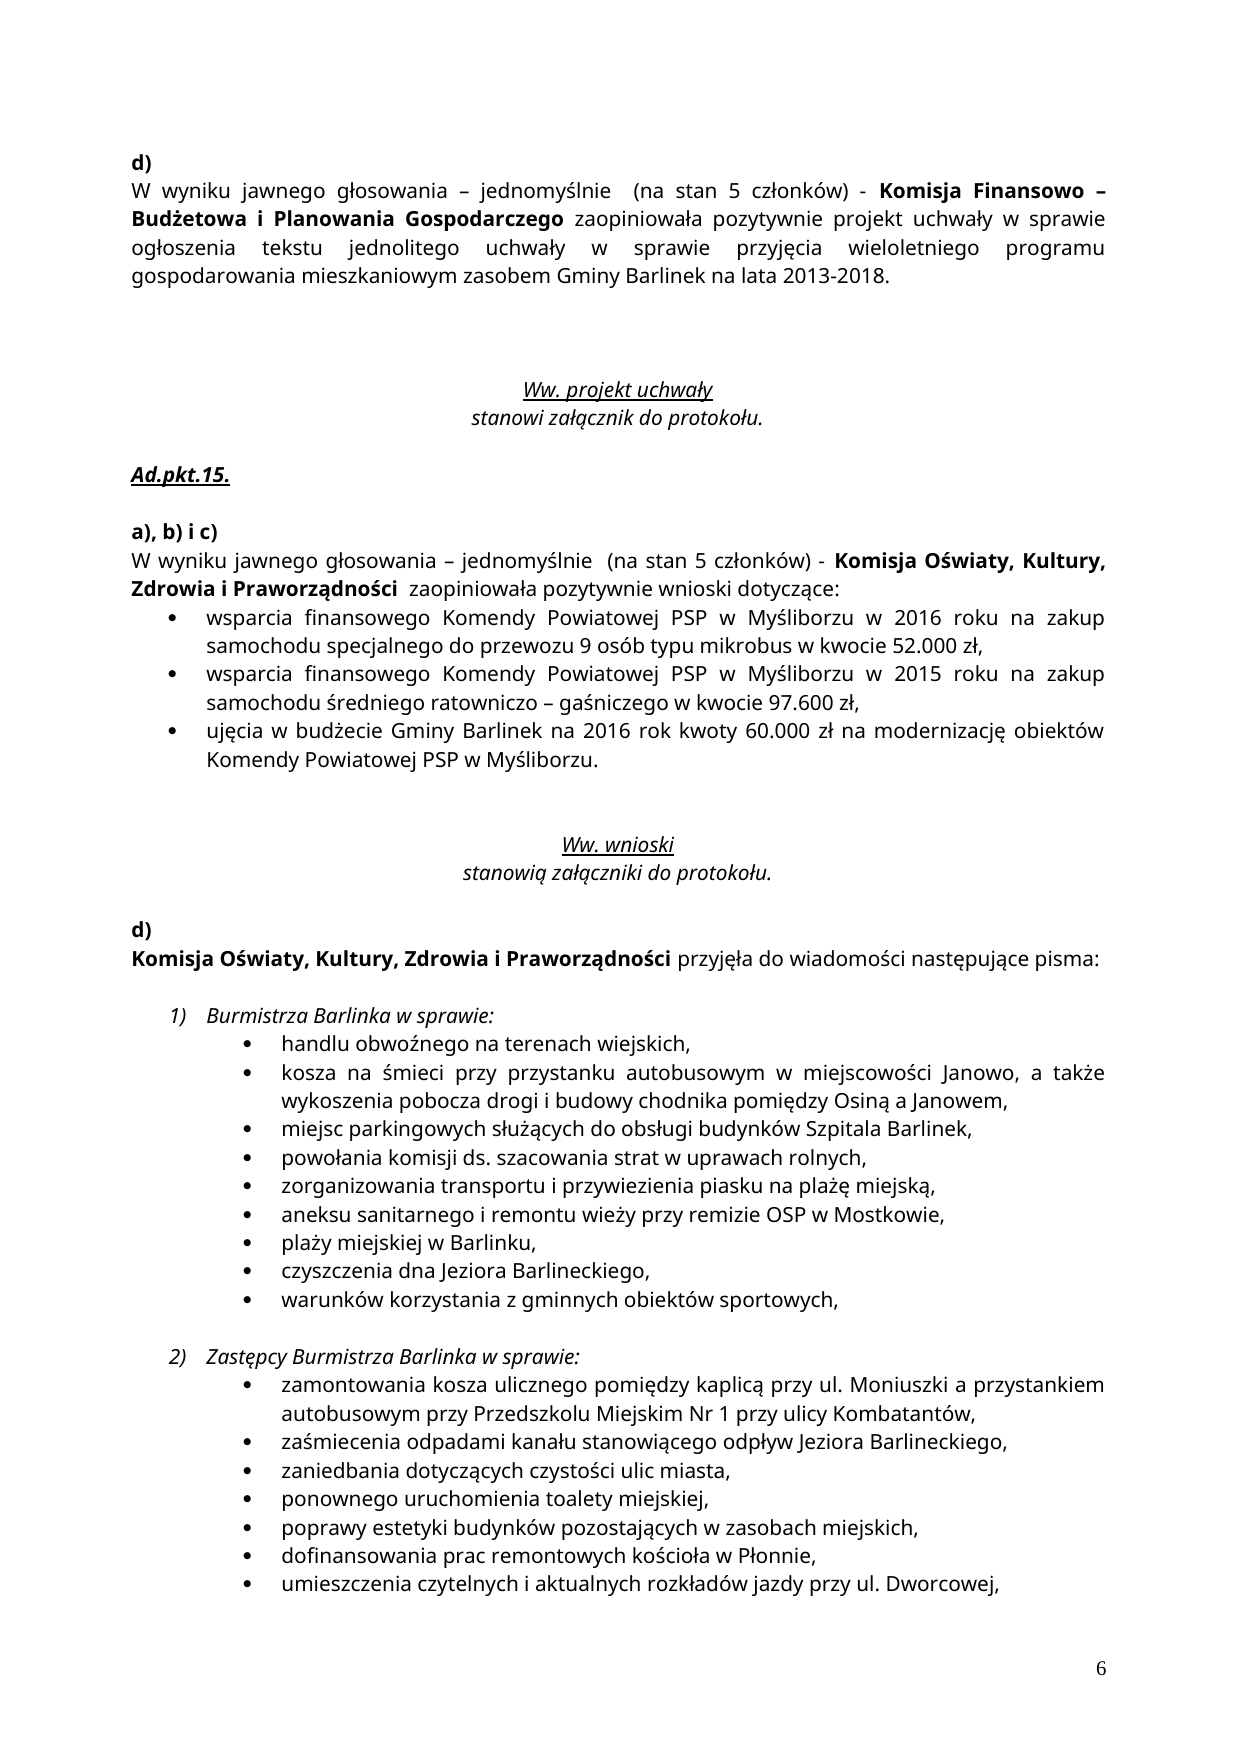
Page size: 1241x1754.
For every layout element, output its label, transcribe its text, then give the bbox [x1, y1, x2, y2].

list zaśmiecenia odpadami kanału stanowiącego odpływ Jeziora Barlineckiego, [244, 1427, 1106, 1456]
list zaniedbania dotyczących czystości ulic miasta, [244, 1456, 1106, 1484]
list warunków korzystania z gminnych obiektów sportowych, [244, 1285, 1106, 1313]
list Zastępcy Burmistrza Barlinka w sprawie: [169, 1342, 1106, 1370]
list czyszczenia dna Jeziora Barlineckiego, [244, 1257, 1106, 1285]
text d) [131, 148, 1106, 176]
list zorganizowania transportu i przywiezienia piasku na plażę miejską, [244, 1171, 1106, 1200]
list kosza na śmieci przy przystanku autobusowym w miejscowości Janowo, a także wykoszenia pobocza drogi i budowy chodnika pomiędzy Osiną a Janowem, [244, 1058, 1106, 1114]
list powołania komisji ds. szacowania strat w uprawach rolnych, [244, 1143, 1106, 1171]
text a), b) i c) [131, 517, 1106, 546]
text W wyniku jawnego głosowania – jednomyślnie (na stan 5 członków) - Komisja Oświaty, Kultury, Zdrowia i Praworządności zaopiniowała pozytywnie wnioski dotyczące: [131, 546, 1106, 603]
list plaży miejskiej w Barlinku, [244, 1228, 1106, 1257]
list miejsc parkingowych służących do obsługi budynków Szpitala Barlinek, [244, 1114, 1106, 1143]
text Ww. wnioski [131, 830, 1106, 858]
text W wyniku jawnego głosowania – jednomyślnie (na stan 5 członków) - Komisja Finansowo – Budżetowa i Planowania Gospodarczego zaopiniowała pozytywnie projekt uchwały w sprawie ogłoszenia tekstu jednolitego uchwały w sprawie przyjęcia wieloletniego programu gospodarowania mieszkaniowym zasobem Gminy Barlinek na lata 2013-2018. [131, 176, 1106, 290]
list dofinansowania prac remontowych kościoła w Płonnie, [244, 1541, 1106, 1569]
text Ww. projekt uchwały [131, 375, 1106, 403]
list wsparcia finansowego Komendy Powiatowej PSP w Myśliborzu w 2015 roku na zakup samochodu średniego ratowniczo – gaśniczego w kwocie 97.600 zł, [169, 659, 1106, 716]
text stanowią załączniki do protokołu. [131, 858, 1106, 887]
text Komisja Oświaty, Kultury, Zdrowia i Praworządności przyjęła do wiadomości następujące pisma: [131, 944, 1106, 972]
text Ad.pkt.15. [131, 460, 1106, 489]
list umieszczenia czytelnych i aktualnych rozkładów jazdy przy ul. Dworcowej, [244, 1569, 1106, 1598]
list handlu obwoźnego na terenach wiejskich, [244, 1029, 1106, 1058]
list ponownego uruchomienia toalety miejskiej, [244, 1484, 1106, 1513]
list ujęcia w budżecie Gminy Barlinek na 2016 rok kwoty 60.000 zł na modernizację obiektów Komendy Powiatowej PSP w Myśliborzu. [169, 716, 1106, 773]
list Burmistrza Barlinka w sprawie: [169, 1001, 1106, 1029]
text d) [131, 915, 1106, 944]
list wsparcia finansowego Komendy Powiatowej PSP w Myśliborzu w 2016 roku na zakup samochodu specjalnego do przewozu 9 osób typu mikrobus w kwocie 52.000 zł, [169, 603, 1106, 659]
list zamontowania kosza ulicznego pomiędzy kaplicą przy ul. Moniuszki a przystankiem autobusowym przy Przedszkolu Miejskim Nr 1 przy ulicy Kombatantów, [244, 1370, 1106, 1427]
list poprawy estetyki budynków pozostających w zasobach miejskich, [244, 1513, 1106, 1541]
list aneksu sanitarnego i remontu wieży przy remizie OSP w Mostkowie, [244, 1200, 1106, 1228]
text stanowi załącznik do protokołu. [131, 403, 1106, 432]
